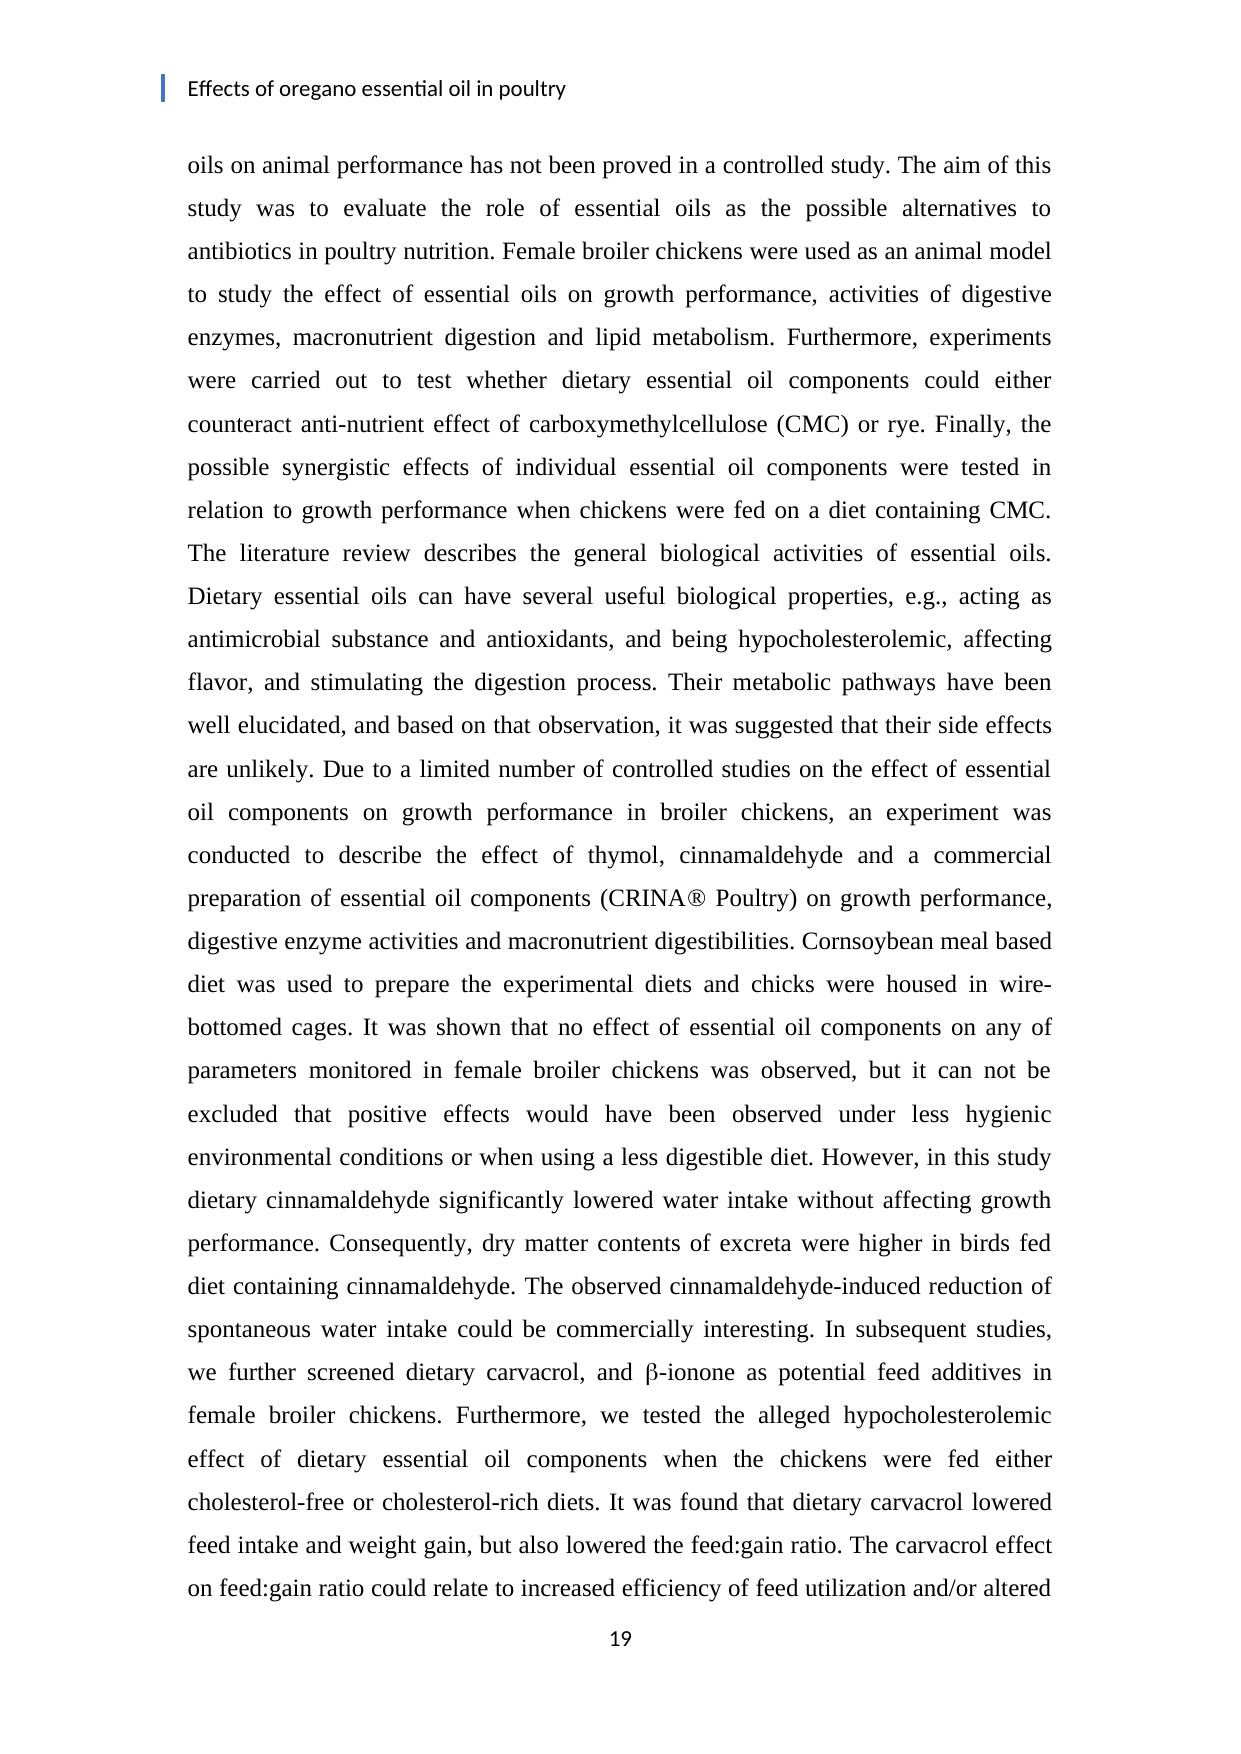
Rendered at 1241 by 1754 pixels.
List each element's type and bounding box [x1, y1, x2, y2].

text [187, 150, 1053, 1602]
